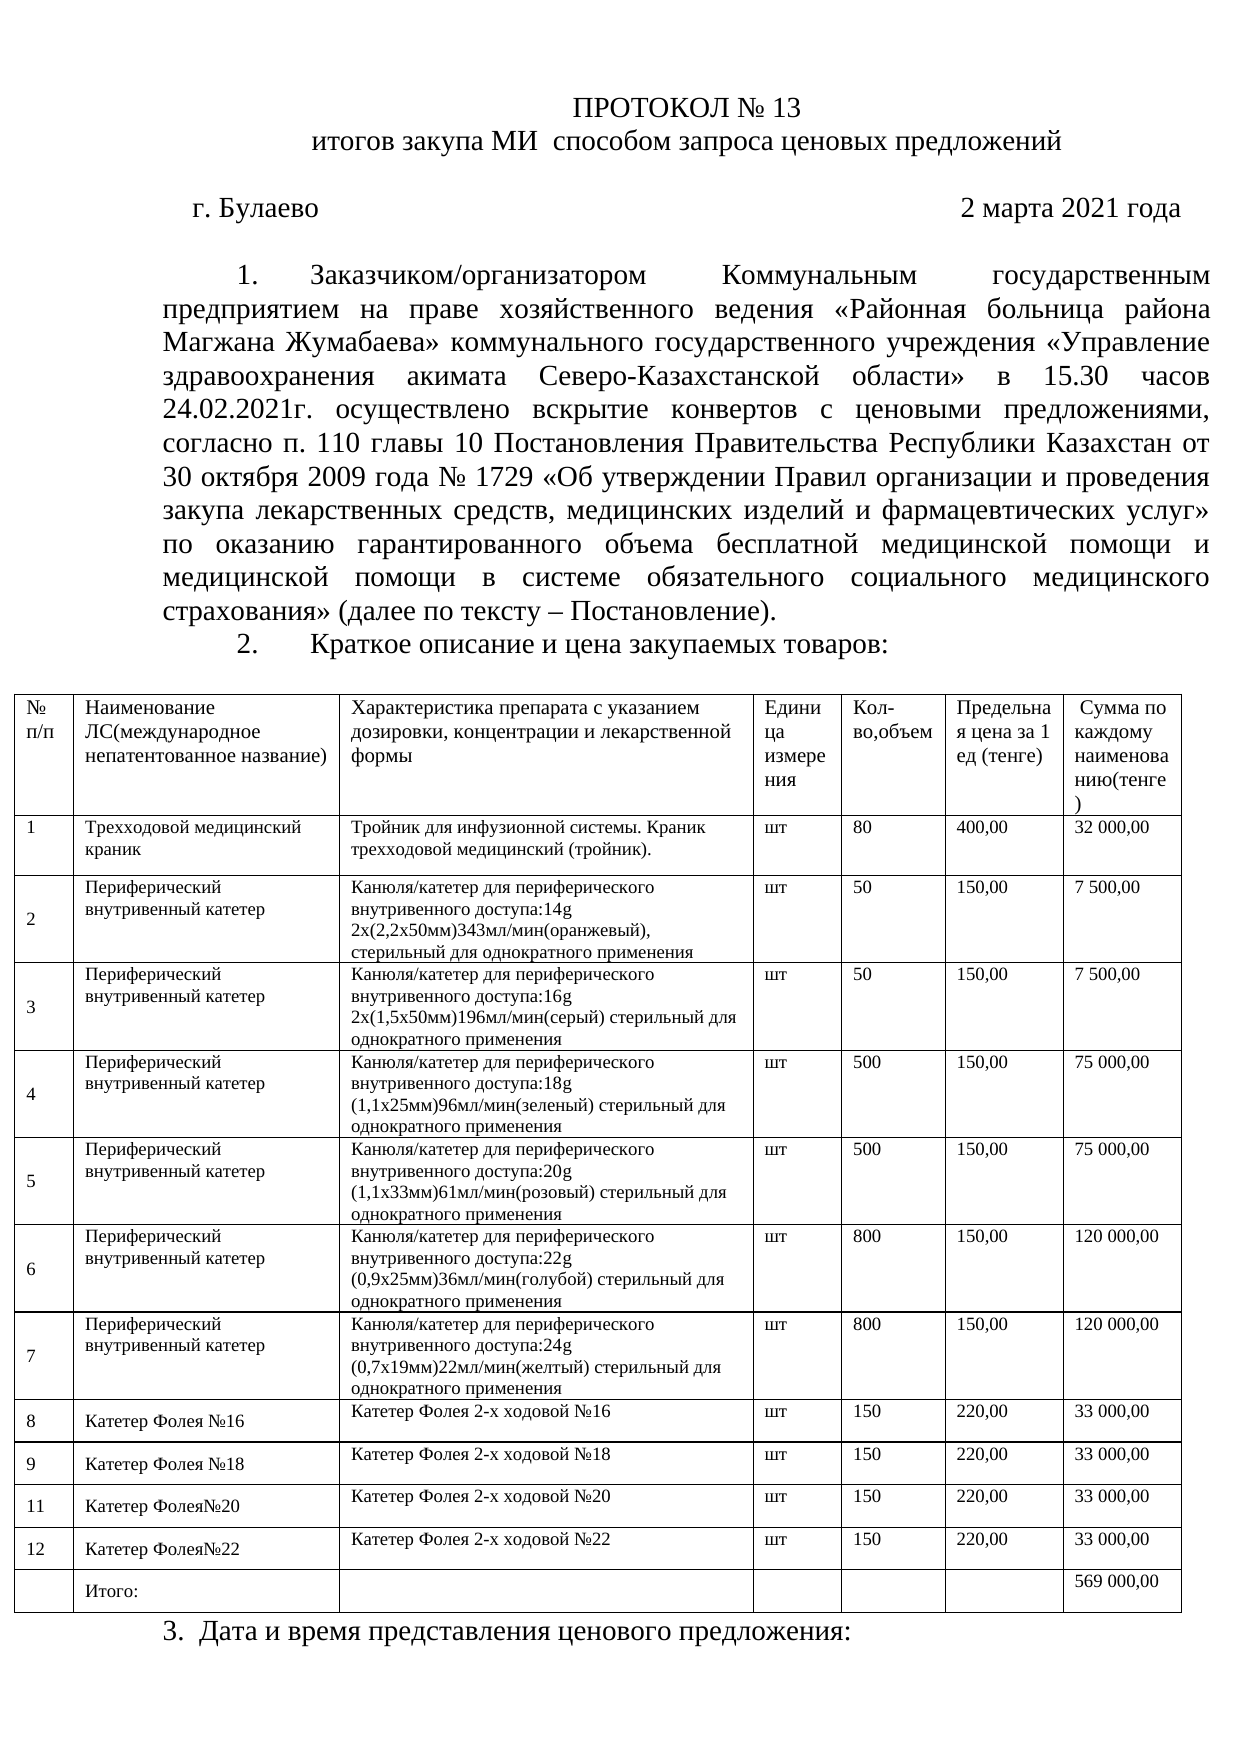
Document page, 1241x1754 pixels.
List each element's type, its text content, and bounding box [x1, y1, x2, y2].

table_cell Периферический внутривенный катетер [74, 1138, 339, 1224]
table_cell 150 [842, 1485, 945, 1527]
table_cell 33 000,00 [1064, 1400, 1181, 1441]
table_cell 150 [842, 1528, 945, 1569]
table_cell шт [754, 1225, 841, 1311]
table_cell 400,00 [946, 816, 1063, 875]
table_cell 11 [15, 1485, 73, 1527]
table_cell Катетер Фолея 2-х ходовой №22 [340, 1528, 753, 1569]
table_cell 120 000,00 [1064, 1313, 1181, 1399]
table_cell Катетер Фолея№22 [74, 1528, 339, 1569]
table_header Наименование ЛС(международное непатентованное название) [74, 695, 339, 815]
table_cell 50 [842, 963, 945, 1049]
table_cell Канюля/катетер для периферического внутривенного доступа:14g 2х(2,2х50мм)343мл/мин(оранжевый), стерильный для однократного применения [340, 876, 753, 962]
table_cell 500 [842, 1138, 945, 1224]
table_cell 75 000,00 [1064, 1138, 1181, 1224]
table_cell 32 000,00 [1064, 816, 1181, 875]
table_cell 5 [15, 1138, 73, 1224]
table_cell 569 000,00 [1064, 1570, 1181, 1612]
table_cell [15, 1570, 73, 1612]
table_cell шт [754, 1400, 841, 1441]
table_cell 3 [15, 963, 73, 1049]
table_cell шт [754, 1313, 841, 1399]
table_cell 2 [15, 876, 73, 962]
table_cell 800 [842, 1313, 945, 1399]
table_cell Канюля/катетер для периферического внутривенного доступа:24g (0,7х19мм)22мл/мин(желтый) стерильный для однократного применения [340, 1313, 753, 1399]
table_cell 220,00 [946, 1528, 1063, 1569]
table_header Предельная цена за 1 ед (тенге) [946, 695, 1063, 815]
table_header Кол-во,объем [842, 695, 945, 815]
table_cell Катетер Фолея 2-х ходовой №16 [340, 1400, 753, 1441]
table_cell 150,00 [946, 1051, 1063, 1137]
table_cell 150,00 [946, 963, 1063, 1049]
table_cell Трехходовой медицинский краник [74, 816, 339, 875]
table_cell 75 000,00 [1064, 1051, 1181, 1137]
table_cell 50 [842, 876, 945, 962]
table_header Сумма по каждому наименованию(тенге) [1064, 695, 1181, 815]
table_cell 150,00 [946, 1138, 1063, 1224]
table_cell 150 [842, 1400, 945, 1441]
table_cell 1 [15, 816, 73, 875]
table_cell шт [754, 963, 841, 1049]
table_cell 500 [842, 1051, 945, 1137]
table_cell Катетер Фолея №16 [74, 1400, 339, 1441]
list 3. Дата и время представления ценового предложения: [162, 1613, 1211, 1646]
table_cell 33 000,00 [1064, 1485, 1181, 1527]
table_cell 220,00 [946, 1443, 1063, 1484]
table_cell шт [754, 1051, 841, 1137]
table_cell 6 [15, 1225, 73, 1311]
table_cell 150 [842, 1443, 945, 1484]
table_cell 220,00 [946, 1485, 1063, 1527]
table_cell шт [754, 816, 841, 875]
table_cell Катетер Фолея 2-х ходовой №20 [340, 1485, 753, 1527]
table_cell Катетер Фолея№20 [74, 1485, 339, 1527]
table_cell 12 [15, 1528, 73, 1569]
table_cell Периферический внутривенный катетер [74, 876, 339, 962]
table_cell 33 000,00 [1064, 1443, 1181, 1484]
table_cell 120 000,00 [1064, 1225, 1181, 1311]
table_cell Канюля/катетер для периферического внутривенного доступа:18g (1,1х25мм)96мл/мин(зеленый) стерильный для однократного применения [340, 1051, 753, 1137]
table_cell шт [754, 1138, 841, 1224]
table_cell 150,00 [946, 1225, 1063, 1311]
table_cell 7 [15, 1313, 73, 1399]
text г. Булаево 2 марта 2021 года [162, 190, 1211, 224]
table_cell шт [754, 1528, 841, 1569]
table_cell 150,00 [946, 876, 1063, 962]
table_cell [754, 1570, 841, 1612]
list Краткое описание и цена закупаемых товаров: [162, 626, 1211, 660]
text итогов закупа МИ способом запроса ценовых предложений [162, 123, 1211, 157]
table_cell шт [754, 1443, 841, 1484]
table_cell 7 500,00 [1064, 963, 1181, 1049]
table_cell [340, 1570, 753, 1612]
list Заказчиком/организатором Коммунальным государственным предприятием на праве хозяйственного ведения «Районная больница района Магжана Жумабаева» коммунального государственного учреждения «Управление здравоохранения акимата Северо-Казахстанской области» в 15.30 часов 24.02.2021г. осуществлено вскрытие конвертов с ценовыми предложениями, согласно п. 110 главы 10 Постановления Правительства Республики Казахстан от 30 октября 2009 года № 1729 «Об утверждении Правил организации и проведения закупа лекарственных средств, медицинских изделий и фармацевтических услуг» по оказанию гарантированного объема бесплатной медицинской помощи и медицинской помощи в системе обязательного социального медицинского страхования» (далее по тексту – Постановление). [162, 257, 1211, 626]
table_header Характеристика препарата с указанием дозировки, концентрации и лекарственной формы [340, 695, 753, 815]
table_cell [842, 1570, 945, 1612]
text Протокол № 13 [162, 90, 1211, 123]
table_cell шт [754, 876, 841, 962]
table_cell Канюля/катетер для периферического внутривенного доступа:20g (1,1х33мм)61мл/мин(розовый) стерильный для однократного применения [340, 1138, 753, 1224]
table_cell 150,00 [946, 1313, 1063, 1399]
table_cell Катетер Фолея 2-х ходовой №18 [340, 1443, 753, 1484]
table_cell 800 [842, 1225, 945, 1311]
table_cell 220,00 [946, 1400, 1063, 1441]
table_cell Тройник для инфузионной системы. Краник трехходовой медицинский (тройник). [340, 816, 753, 875]
table_cell 7 500,00 [1064, 876, 1181, 962]
table_cell Катетер Фолея №18 [74, 1443, 339, 1484]
table_cell 9 [15, 1443, 73, 1484]
table_cell шт [754, 1485, 841, 1527]
table_cell Периферический внутривенный катетер [74, 963, 339, 1049]
table_cell 4 [15, 1051, 73, 1137]
table_cell Канюля/катетер для периферического внутривенного доступа:16g 2х(1,5х50мм)196мл/мин(серый) стерильный для однократного применения [340, 963, 753, 1049]
table_cell Канюля/катетер для периферического внутривенного доступа:22g (0,9х25мм)36мл/мин(голубой) стерильный для однократного применения [340, 1225, 753, 1311]
table_header Единица измерения [754, 695, 841, 815]
table_cell Периферический внутривенный катетер [74, 1051, 339, 1137]
table_cell 33 000,00 [1064, 1528, 1181, 1569]
table_cell Периферический внутривенный катетер [74, 1225, 339, 1311]
table_cell [946, 1570, 1063, 1612]
table_cell 80 [842, 816, 945, 875]
table_cell Периферический внутривенный катетер [74, 1313, 339, 1399]
table_header № п/п [15, 695, 73, 815]
table_cell 8 [15, 1400, 73, 1441]
table_cell Итого: [74, 1570, 339, 1612]
